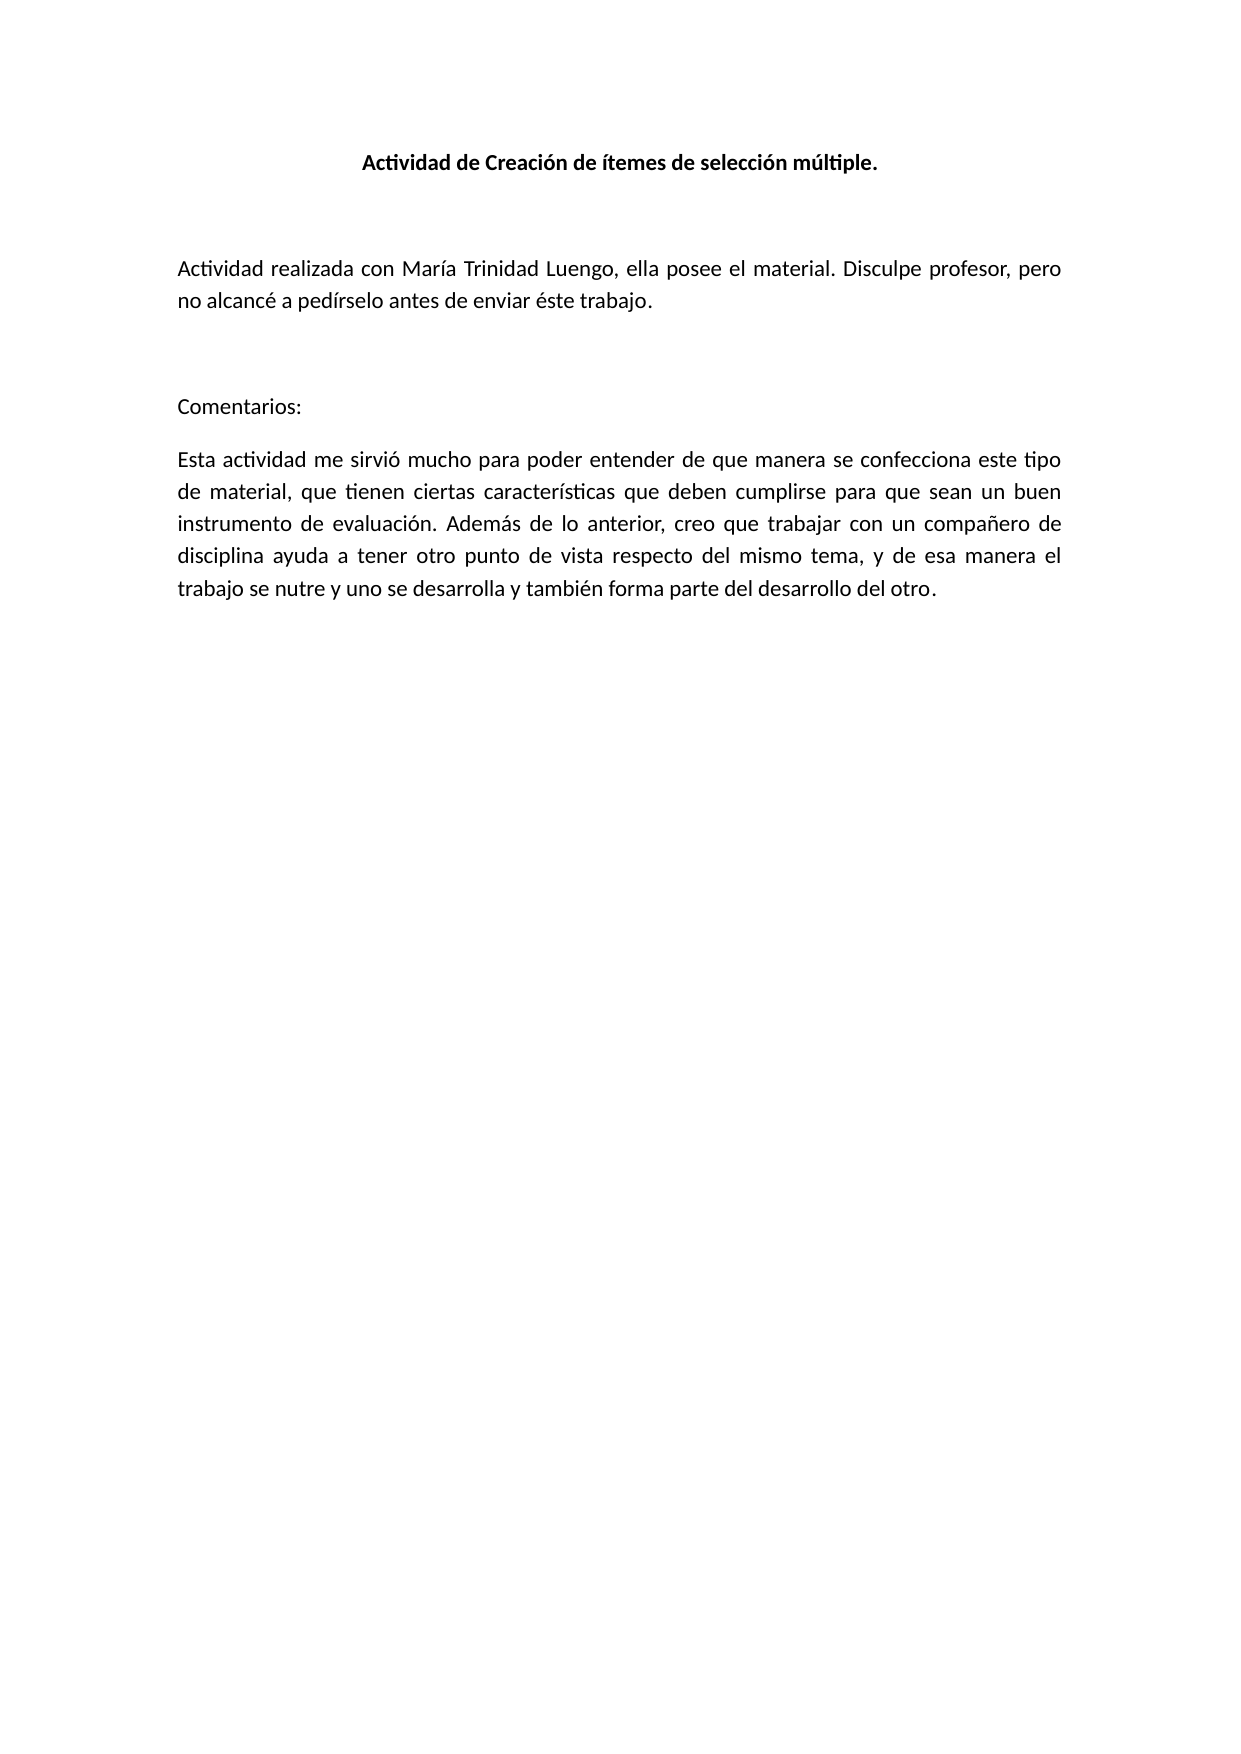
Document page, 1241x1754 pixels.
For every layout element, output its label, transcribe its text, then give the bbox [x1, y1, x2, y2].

text Actividad realizada con María Trinidad Luengo, ella posee el material. Disculpe profesor, pero no alcancé a pedírselo antes de enviar éste trabajo. [177, 254, 1063, 314]
text Esta actividad me sirvió mucho para poder entender de que manera se confecciona este tipo de material, que tienen ciertas características que deben cumplirse para que sean un buen instrumento de evaluación. Además de lo anterior, creo que trabajar con un compañero de disciplina ayuda a tener otro punto de vista respecto del mismo tema, y de esa manera el trabajo se nutre y uno se desarrolla y también forma parte del desarrollo del otro. [177, 445, 1063, 602]
text Actividad de Creación de ítemes de selección múltiple. [177, 148, 1063, 176]
text Comentarios: [177, 392, 1063, 420]
